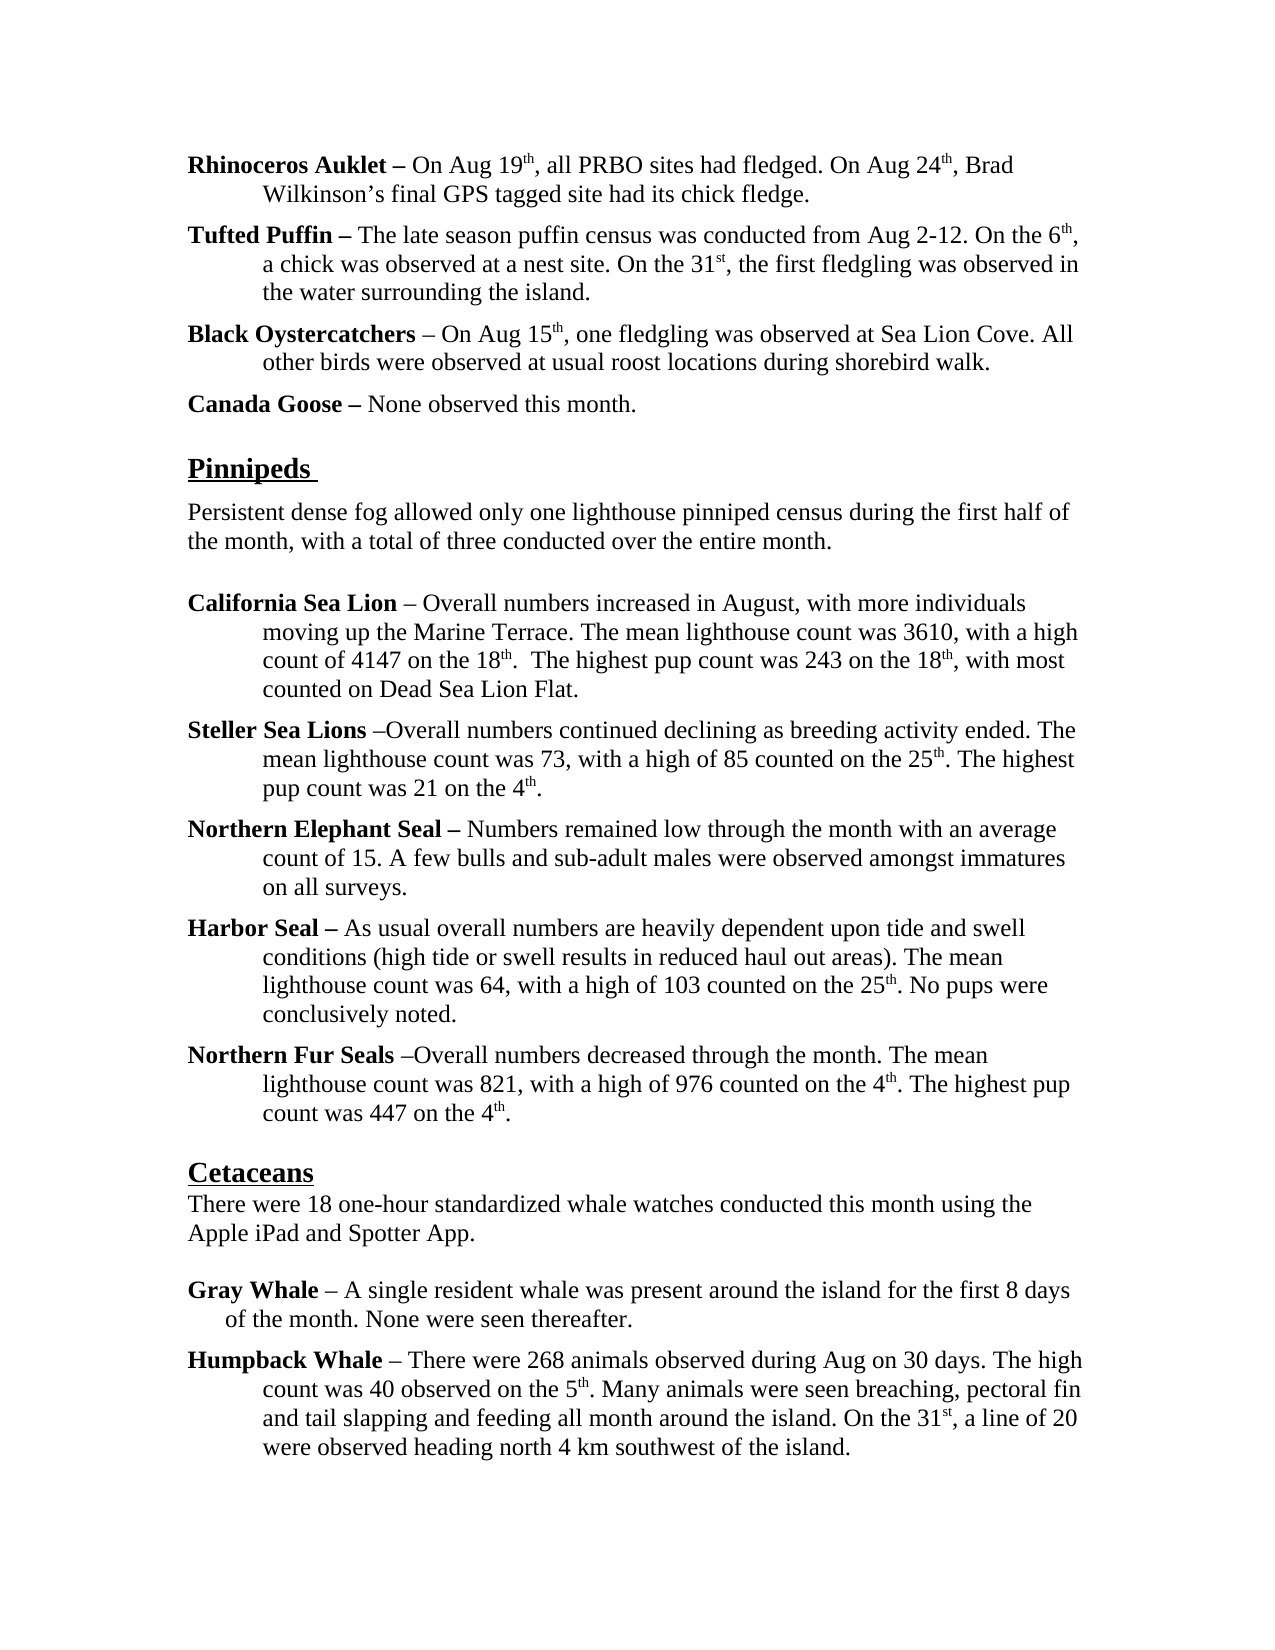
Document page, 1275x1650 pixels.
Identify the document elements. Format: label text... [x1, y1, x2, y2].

text Harbor Seal – As usual overall numbers are heavily dependent upon tide and swell conditions (high tide or swell results in reduced haul out areas). The mean lighthouse count was 64, with a high of 103 counted on the 25th. No pups were conclusively noted. [187, 913, 1087, 1028]
text Humpback Whale – There were 268 animals observed during Aug on 30 days. The high count was 40 observed on the 5th. Many animals were seen breaching, pectoral fin and tail slapping and feeding all month around the island. On the 31st, a line of 20 were observed heading north 4 km southwest of the island. [187, 1345, 1087, 1460]
text Cetaceans [187, 1156, 1087, 1189]
text Persistent dense fog allowed only one lighthouse pinniped census during the first half of the month, with a total of three conducted over the entire month. [187, 497, 1087, 554]
text Steller Sea Lions –Overall numbers continued declining as breeding activity ended. The mean lighthouse count was 73, with a high of 85 counted on the 25th. The highest pup count was 21 on the 4th. [187, 716, 1087, 802]
text Northern Fur Seals –Overall numbers decreased through the month. The mean lighthouse count was 821, with a high of 976 counted on the 4th. The highest pup count was 447 on the 4th. [187, 1041, 1087, 1127]
text There were 18 one-hour standardized whale watches conducted this month using the Apple iPad and Spotter App. [187, 1189, 1087, 1247]
text Rhinoceros Auklet – On Aug 19th, all PRBO sites had fledged. On Aug 24th, Brad Wilkinson’s final GPS tagged site had its chick fledge. [187, 150, 1087, 207]
text Gray Whale – A single resident whale was present around the island for the first 8 days of the month. None were seen thereafter. [150, 1275, 1087, 1333]
text Northern Elephant Seal – Numbers remained low through the month with an average count of 15. A few bulls and sub-adult males were observed amongst immatures on all surveys. [187, 814, 1087, 901]
text Black Oystercatchers – On Aug 15th, one fledgling was observed at Sea Lion Cove. All other birds were observed at usual roost locations during shorebird walk. [187, 319, 1087, 376]
text Tufted Puffin – The late season puffin census was conducted from Aug 2-12. On the 6th, a chick was observed at a nest site. On the 31st, the first fledgling was observed in the water surrounding the island. [187, 220, 1087, 306]
text Pinnipeds [187, 451, 1087, 484]
text Canada Goose – None observed this month. [187, 389, 1087, 417]
text California Sea Lion – Overall numbers increased in August, with more individuals moving up the Marine Terrace. The mean lighthouse count was 3610, with a high count of 4147 on the 18th. The highest pup count was 243 on the 18th, with most counted on Dead Sea Lion Flat. [187, 588, 1087, 703]
